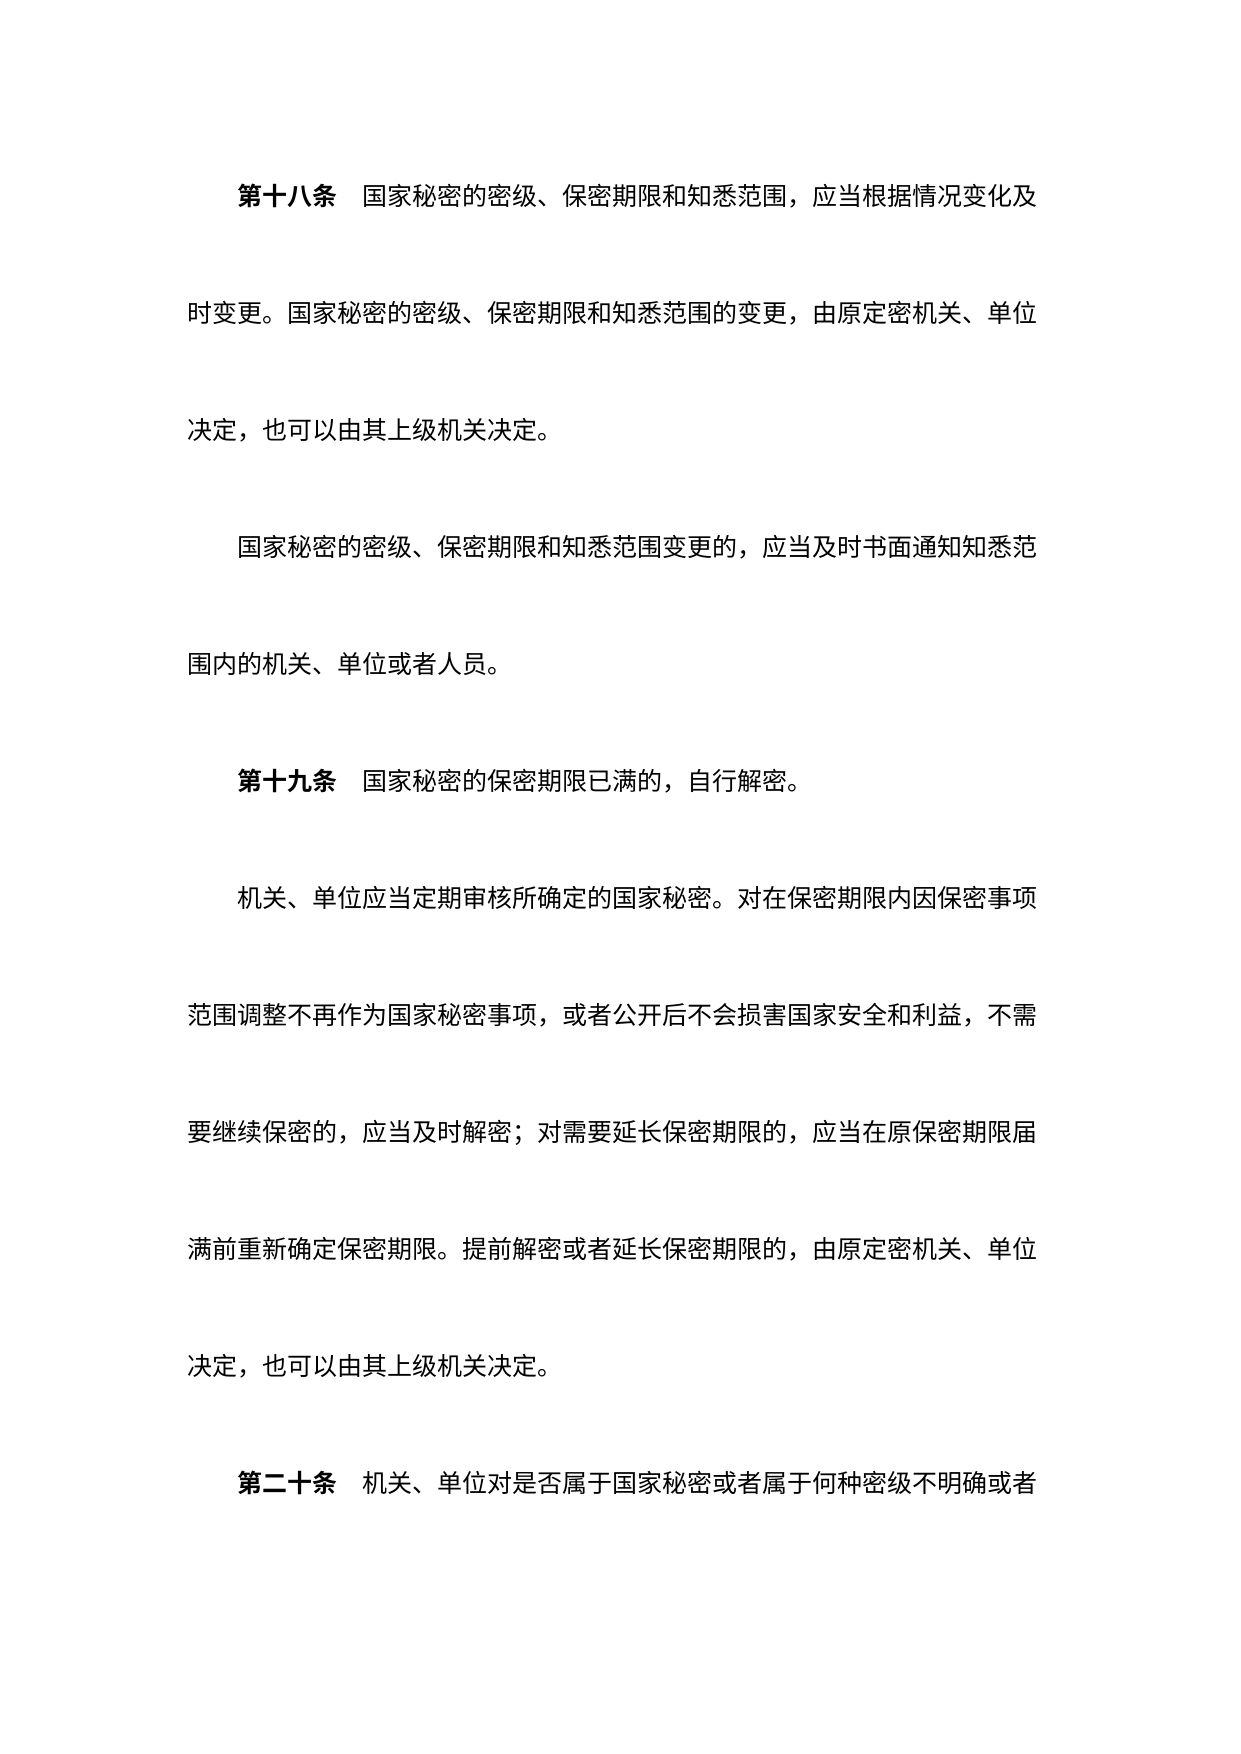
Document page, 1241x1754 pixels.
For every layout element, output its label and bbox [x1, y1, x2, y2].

text [187, 162, 1053, 1514]
